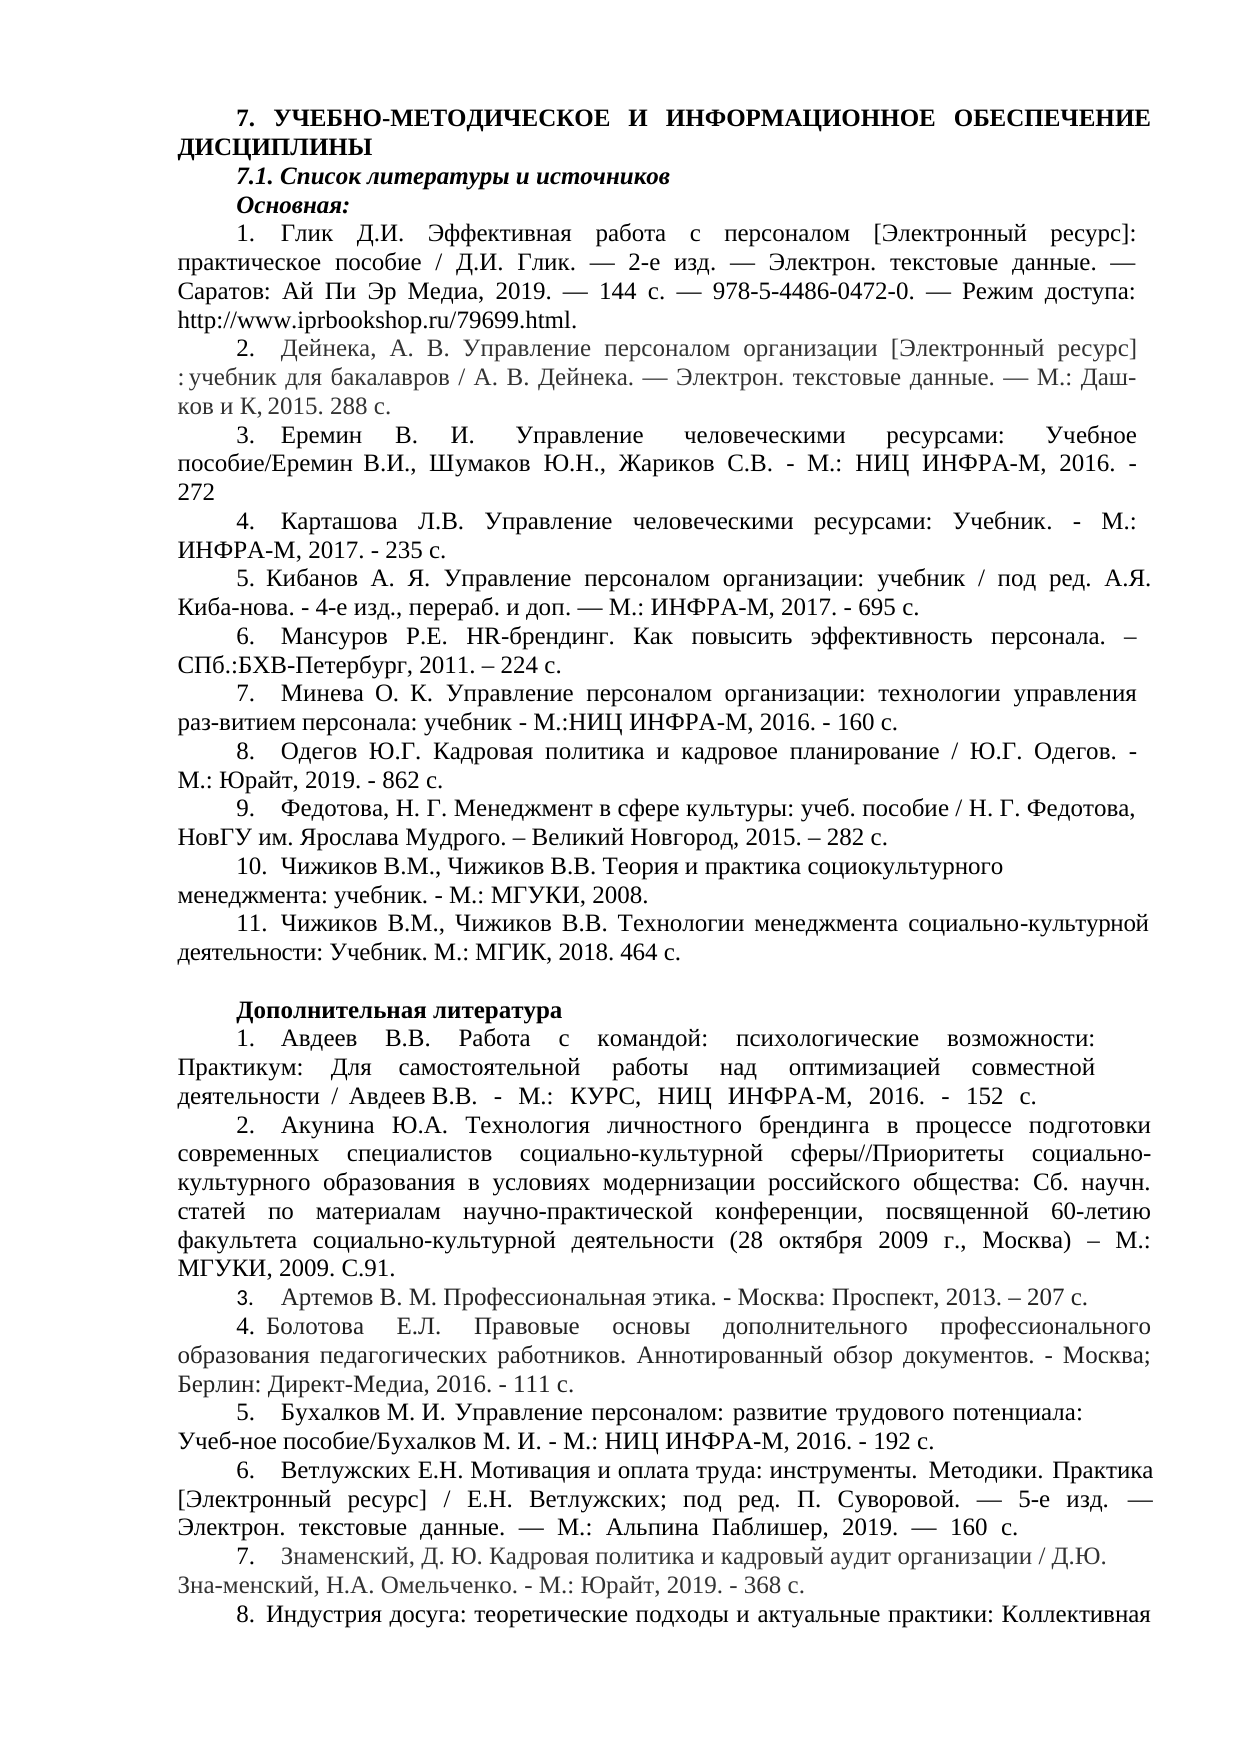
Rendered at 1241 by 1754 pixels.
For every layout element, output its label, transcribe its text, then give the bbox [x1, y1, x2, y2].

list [177, 1599, 1152, 1627]
list Еремин В. И. Управление человеческими ресурсами: Учебное пособие/Еремин В.И., Шумаков Ю.Н., Жариков С.В. - М.: НИЦ ИНФРА-М, 2016. - 272 [177, 420, 1137, 506]
list Ветлужских Е.Н. Мотивация и оплата труда: инструменты. Методики. Практика [Электронный ресурс] / Е.Н. Ветлужских; под ред. П. Суворовой. — 5-е изд. — Электрон. текстовые данные. — М.: Альпина Паблишер, 2019. — 160 c. [177, 1455, 1153, 1541]
list Дейнека, А. В. Управление персоналом организации [Электронный ресурс] :учебник для бакалавров / А. В. Дейнека. — Электрон. текстовые данные. — М.: Даш-ков и К,2015. 288 c. [177, 333, 1137, 420]
list Карташова Л.В. Управление человеческими ресурсами: Учебник. - М.: ИНФРА-М, 2017. - 235 с. [177, 506, 1137, 563]
list Одегов Ю.Г. Кадровая политика и кадровое планирование / Ю.Г. Одегов. - М.: Юрайт, 2019. - 862 c. [177, 736, 1137, 793]
list Мансуров Р.Е. HR-брендинг. Как повысить эффективность персонала. – СПб.:БХВ-Петербург, 2011. – 224 с. [177, 621, 1137, 678]
list Болотова Е.Л. Правовые основы дополнительного профессионального образования педагогических работников. Аннотированный обзор документов. - Москва; Берлин: Директ-Медиа, 2016. - 111 с. [177, 1311, 1152, 1397]
list 7. УЧЕБНО-МЕТОДИЧЕСКОЕ И ИНФОРМАЦИОННОЕ ОБЕСПЕЧЕНИЕ ДИСЦИПЛИНЫ [177, 103, 1152, 161]
list Кибанов А. Я. Управление персоналом организации: учебник / под ред. А.Я. Киба-нова. - 4-е изд., перераб. и доп. — М.: ИНФРА-М, 2017. - 695 с. [177, 563, 1152, 621]
list Дополнительная литература [236, 995, 1137, 1023]
list Чижиков В.М., Чижиков В.В. Технологии менеджмента социально-культурной деятельности: Учебник. М.: МГИК, 2018. 464 с. [177, 908, 1149, 966]
list Чижиков В.М., Чижиков В.В. Теория и практика социокультурного менеджмента: учебник. - М.: МГУКИ, 2008. [177, 851, 1152, 908]
list Глик Д.И. Эффективная работа с персоналом [Электронный ресурс]: практическое пособие / Д.И. Глик. — 2-е изд. — Электрон. текстовые данные. — Саратов: Ай Пи Эр Медиа, 2019. — 144 c. — 978-5-4486-0472-0. — Режим доступа: http://www.iprbookshop.ru/79699.html. [177, 218, 1137, 333]
list Основная: [177, 190, 1152, 218]
list Минева О. К. Управление персоналом организации: технологии управления раз-витием персонала: учебник - М.:НИЦ ИНФРА-М, 2016. - 160 с. [177, 678, 1137, 736]
list Федотова, Н. Г. Менеджмент в сфере культуры: учеб. пособие / Н. Г. Федотова, НовГУ им. Ярослава Мудрого. – Великий Новгород, 2015. – 282 с. [177, 793, 1137, 851]
list Знаменский, Д. Ю. Кадровая политика и кадровый аудит организации / Д.Ю. Зна-менский, Н.А. Омельченко. - М.: Юрайт, 2019. - 368 c. [177, 1541, 1142, 1599]
list Авдеев В.В. Работа с командой: психологические возможности: Практикум: Для самостоятельной работы над оптимизацией совместной деятельности / Авдеев В.В. - М.: КУРС, НИЦ ИНФРА-М, 2016. - 152 с. [177, 1023, 1095, 1110]
list Акунина Ю.А. Технология личностного брендинга в процессе подготовки современных специалистов социально-культурной сферы//Приоритеты социально-культурного образования в условиях модернизации российского общества: Сб. научн. статей по материалам научно-практической конференции, посвященной 60-летию факультета социально-культурной деятельности (28 октября 2009 г., Москва) – М.: МГУКИ, 2009. С.91. [177, 1110, 1152, 1282]
list 7.1. Список литературы и источников [177, 161, 1152, 190]
list Артемов В. М. Профессиональная этика. - Москва: Проспект, 2013. – 207 с. [177, 1282, 1153, 1311]
list Бухалков М. И. Управление персоналом: развитие трудового потенциала: Учеб-ное пособие/Бухалков М. И. - М.: НИЦ ИНФРА-М, 2016. - 192 с. [177, 1397, 1099, 1455]
